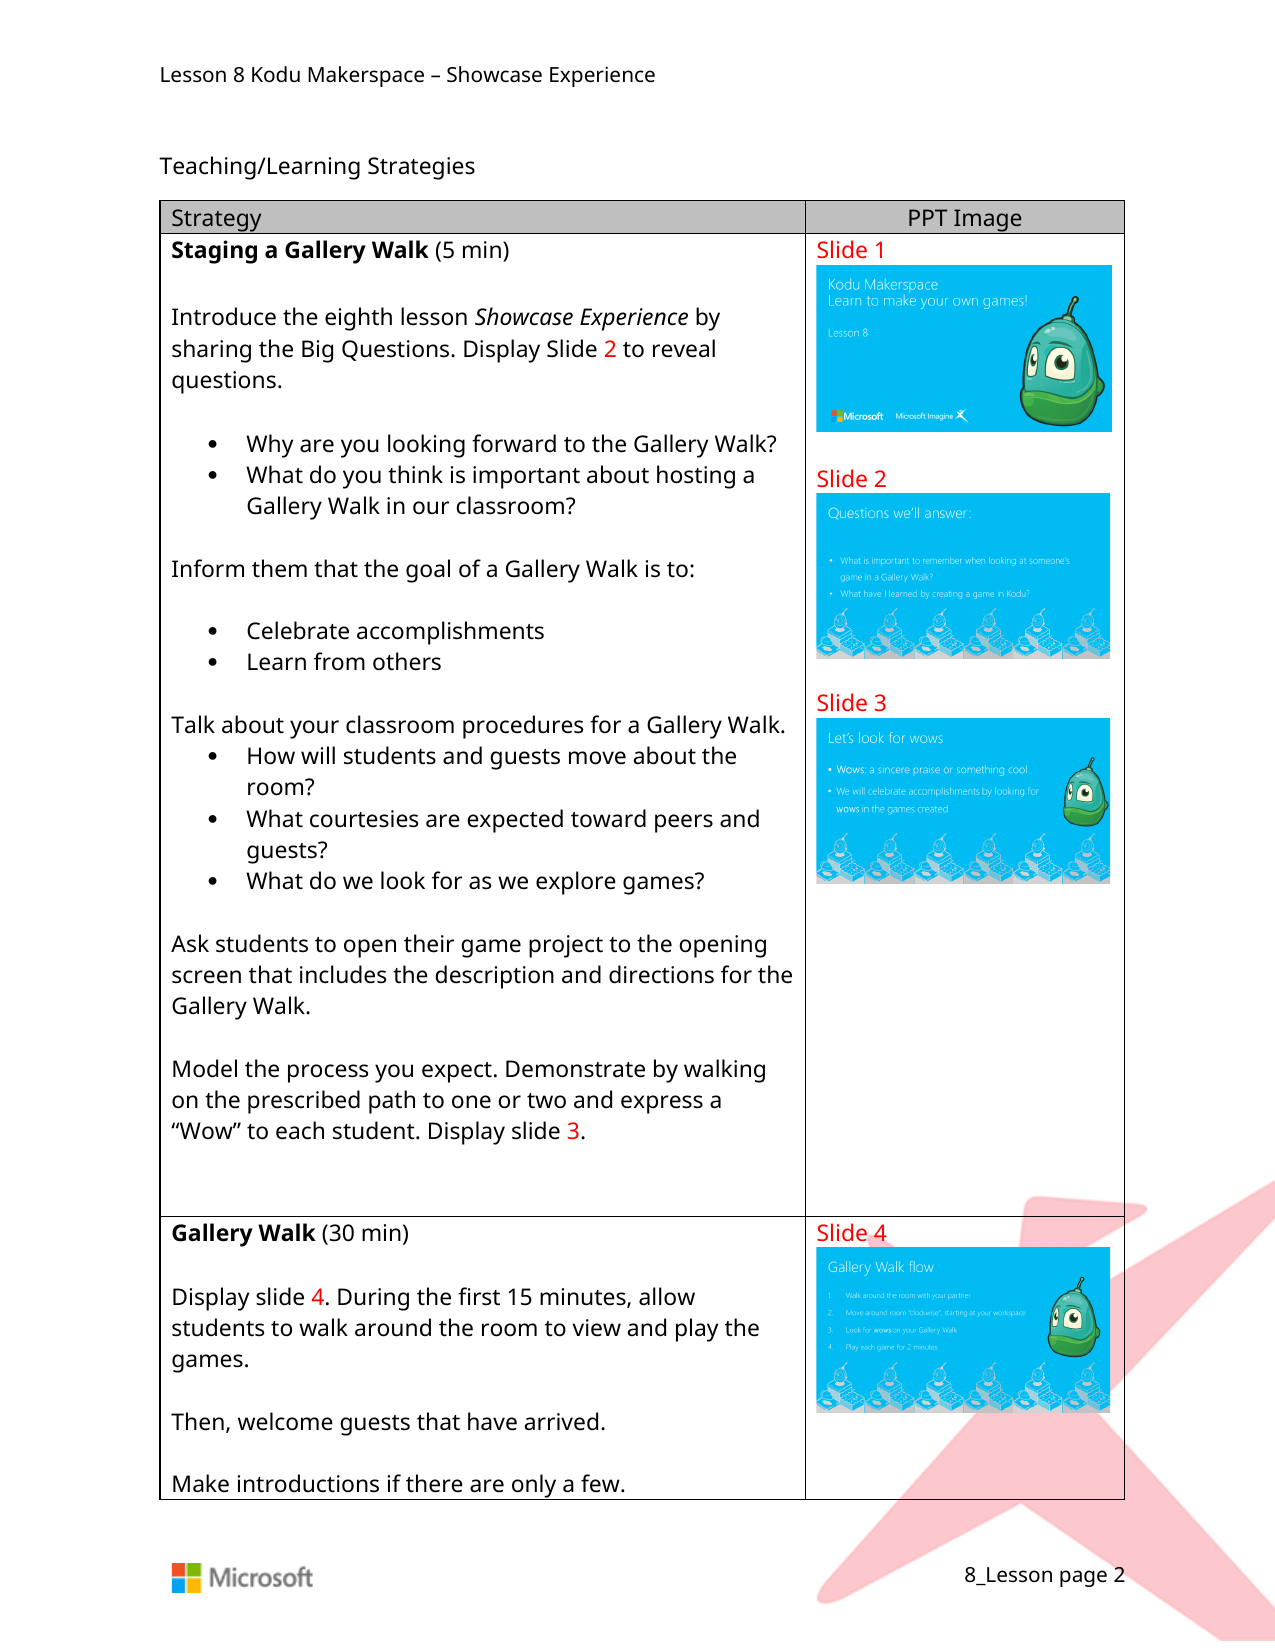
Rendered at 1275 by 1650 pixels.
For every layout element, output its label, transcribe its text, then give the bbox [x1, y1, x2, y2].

picture [1064, 765, 1107, 826]
table_header Strategy [161, 201, 805, 233]
table_cell Slide 4 [806, 1217, 1124, 1499]
picture [1049, 1278, 1099, 1356]
picture [757, 1123, 1275, 1641]
picture [816, 855, 1111, 884]
picture [1021, 297, 1104, 425]
picture [171, 1563, 313, 1593]
picture [832, 411, 842, 421]
table_header PPT Image [806, 201, 1124, 233]
table_cell Staging a Gallery Walk (5 min) Introduce the eighth lesson Showcase Experience by sharing the Big Questions. Display Slide 2 to reveal questions. Why are you looking forward to the Gallery Walk? What do you think is important about hosting a Gallery Walk in our classroom? Inform them that the goal of a Gallery Walk is to: Celebrate accomplishments Learn from others Talk about your classroom procedures for a Gallery Walk. How will students and guests move about the room? What courtesies are expected toward peers and guests? What do we look for as we explore games? Ask students to open their game project to the opening screen that includes the description and directions for the Gallery Walk. Model the process you expect. Demonstrate by walking on the prescribed path to one or two and express a “Wow” to each student. Display slide 3. [161, 234, 805, 1216]
picture [816, 1384, 1111, 1413]
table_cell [161, 1217, 805, 1499]
text Teaching/Learning Strategies [159, 150, 1125, 181]
table_cell Slide 1 Slide 2 Slide 3 [806, 234, 1124, 1216]
picture [816, 630, 1111, 659]
